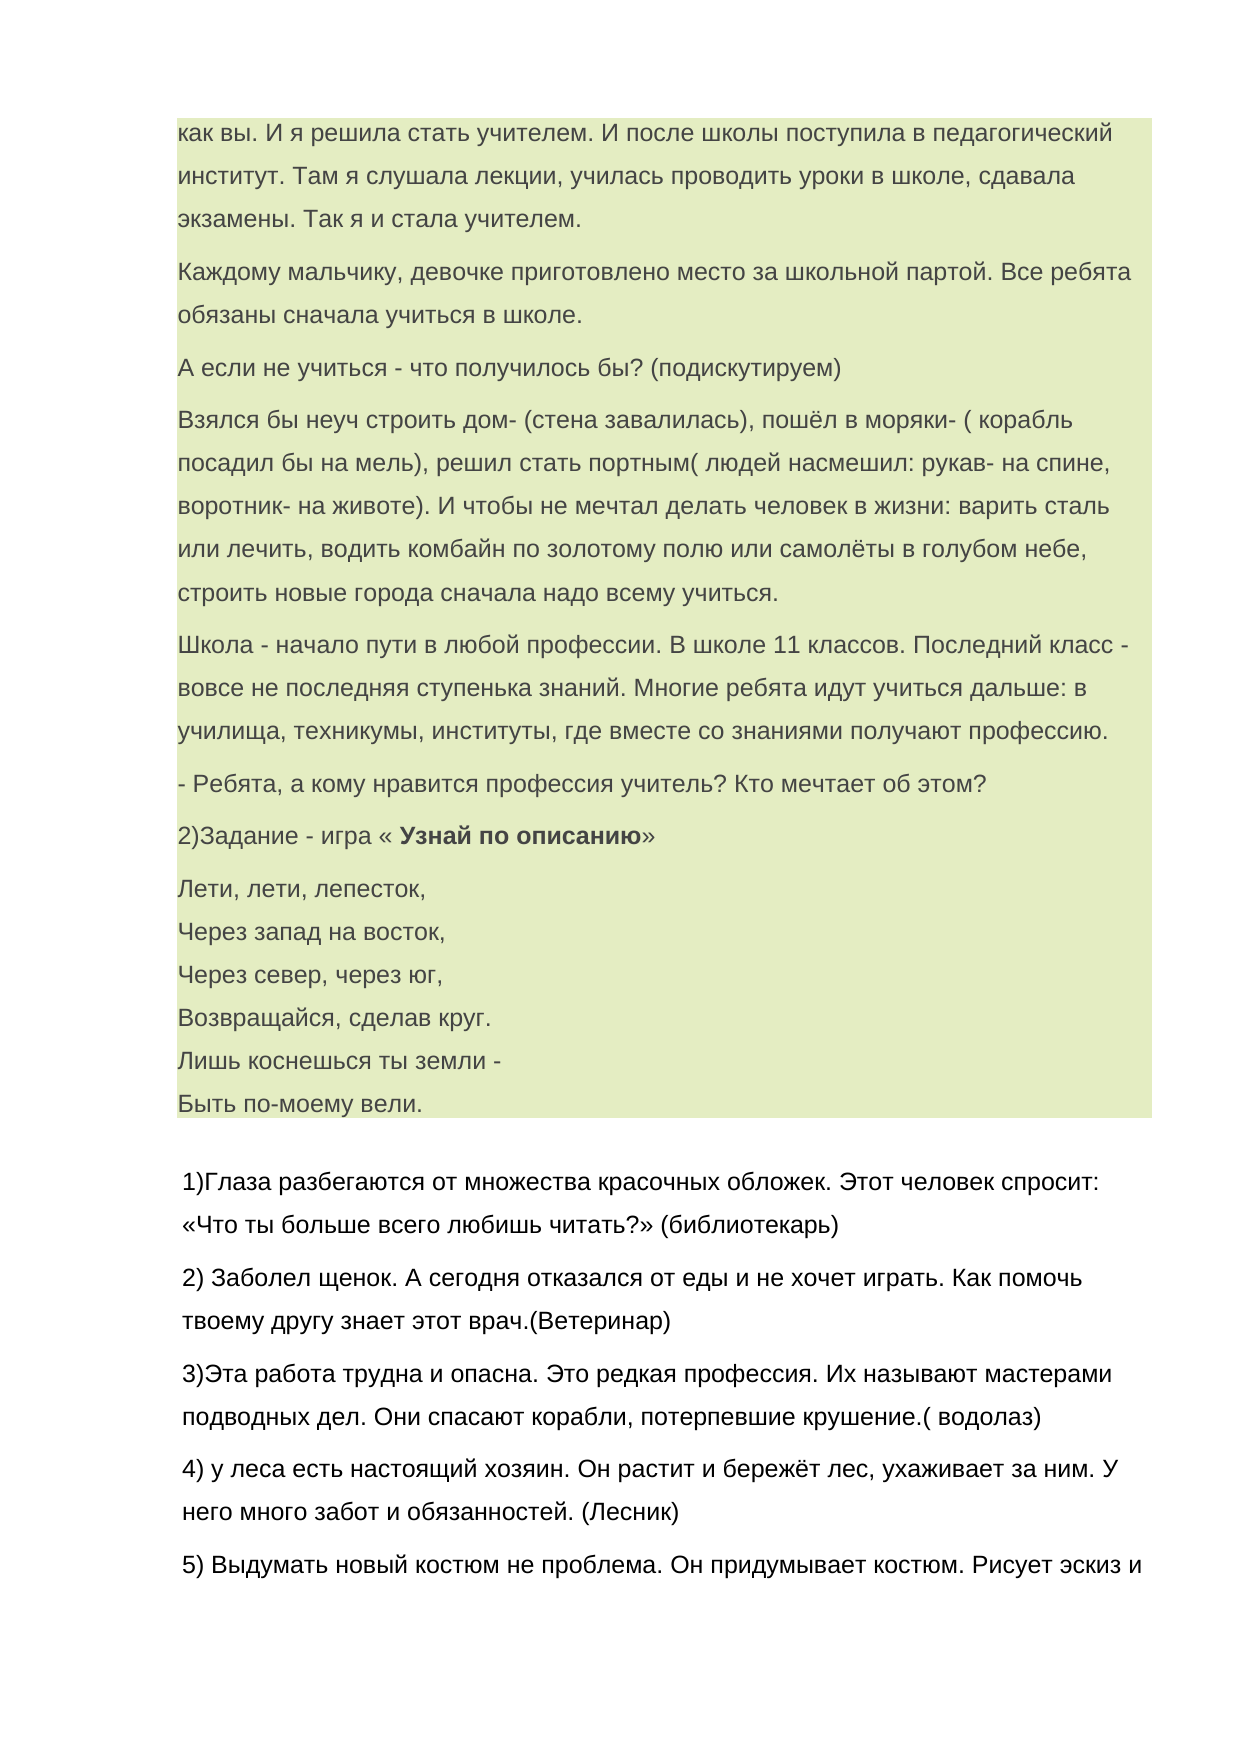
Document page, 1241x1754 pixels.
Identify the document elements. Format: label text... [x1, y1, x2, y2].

text А если не учиться - что получилось бы? (подискутируем) [177, 352, 1152, 381]
text Лети, лети, лепесток, Через запад на восток, Через север, через юг, Возвращайся, сделав круг. Лишь коснешься ты земли - Быть по-моему вели. [177, 874, 1152, 1118]
text Взялся бы неуч строить дом- (стена завалилась), пошёл в моряки- ( корабль посадил бы на мель), решил стать портным( людей насмешил: рукав- на спине, воротник- на животе). И чтобы не мечтал делать человек в жизни: варить сталь или лечить, водить комбайн по золотому полю или самолёты в голубом небе, строить новые города сначала надо всему учиться. [177, 405, 1152, 606]
text Каждому мальчику, девочке приготовлено место за школьной партой. Все ребята обязаны сначала учиться в школе. [177, 257, 1152, 329]
text Школа - начало пути в любой профессии. В школе 11 классов. Последний класс - вовсе не последняя ступенька знаний. Многие ребята идут учиться дальше: в училища, техникумы, институты, где вместе со знаниями получают профессию. [177, 630, 1152, 745]
text - Ребята, а кому нравится профессия учитель? Кто мечтает об этом? [177, 769, 1152, 797]
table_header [177, 1153, 1152, 1583]
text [177, 118, 1152, 233]
text 2)Задание - игра « Узнай по описанию» [177, 821, 1152, 850]
